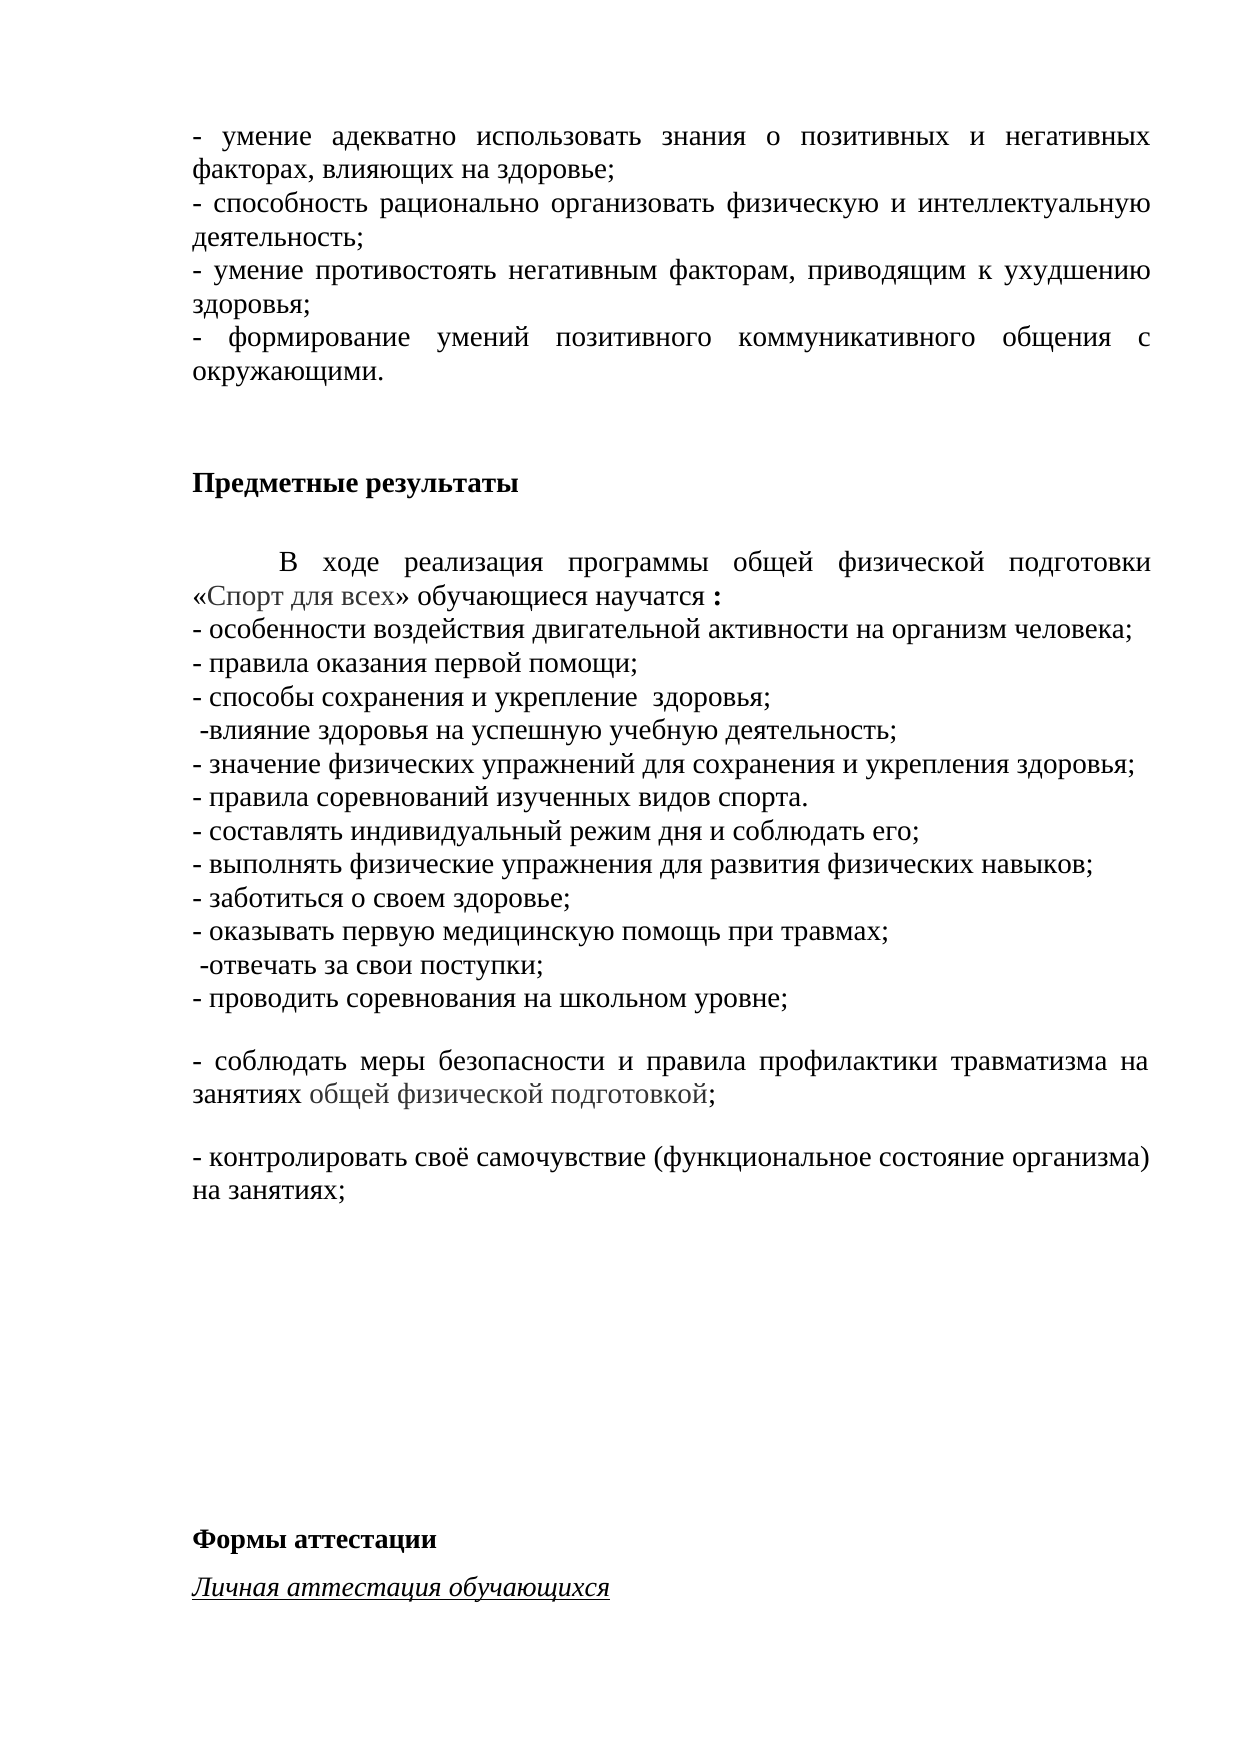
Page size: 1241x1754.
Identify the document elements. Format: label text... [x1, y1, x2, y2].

text В ходе реализация программы общей физической подготовки «Спорт для всех» обучающиеся научатся : [192, 544, 1152, 612]
text - особенности воздействия двигательной активности на организм человека; [192, 612, 1152, 645]
text - соблюдать меры безопасности и правила профилактики травматизма на занятиях общей физической подготовкой; [192, 1043, 1150, 1110]
text - контролировать своё самочувствие (функциональное состояние организма) на занятиях; [192, 1139, 1150, 1206]
text - проводить соревнования на школьном уровне; [192, 981, 1152, 1014]
text Личная аттестация обучающихся [192, 1571, 1152, 1603]
text - правила соревнований изученных видов спорта. [192, 779, 1152, 813]
text -влияние здоровья на успешную учебную деятельность; [192, 712, 1152, 746]
text - умение адекватно использовать знания о позитивных и негативных факторах, влияющих на здоровье; [192, 118, 1152, 185]
text Формы аттестации [192, 1522, 1152, 1555]
text Предметные результаты [192, 466, 1152, 499]
text - значение физических упражнений для сохранения и укрепления здоровья; [192, 746, 1152, 779]
text - составлять индивидуальный режим дня и соблюдать его; [192, 813, 1152, 846]
text - выполнять физические упражнения для развития физических навыков; [192, 846, 1152, 880]
text - правила оказания первой помощи; [192, 645, 1152, 679]
text - способность рационально организовать физическую и интеллектуальную деятельность; [192, 185, 1152, 252]
text - оказывать первую медицинскую помощь при травмах; [192, 913, 1152, 947]
text - формирование умений позитивного коммуникативного общения с окружающими. [192, 319, 1152, 386]
text -отвечать за свои поступки; [192, 947, 1152, 981]
text - заботиться о своем здоровье; [192, 880, 1152, 913]
text - способы сохранения и укрепление здоровья; [192, 679, 1152, 712]
text - умение противостоять негативным факторам, приводящим к ухудшению здоровья; [192, 252, 1152, 319]
